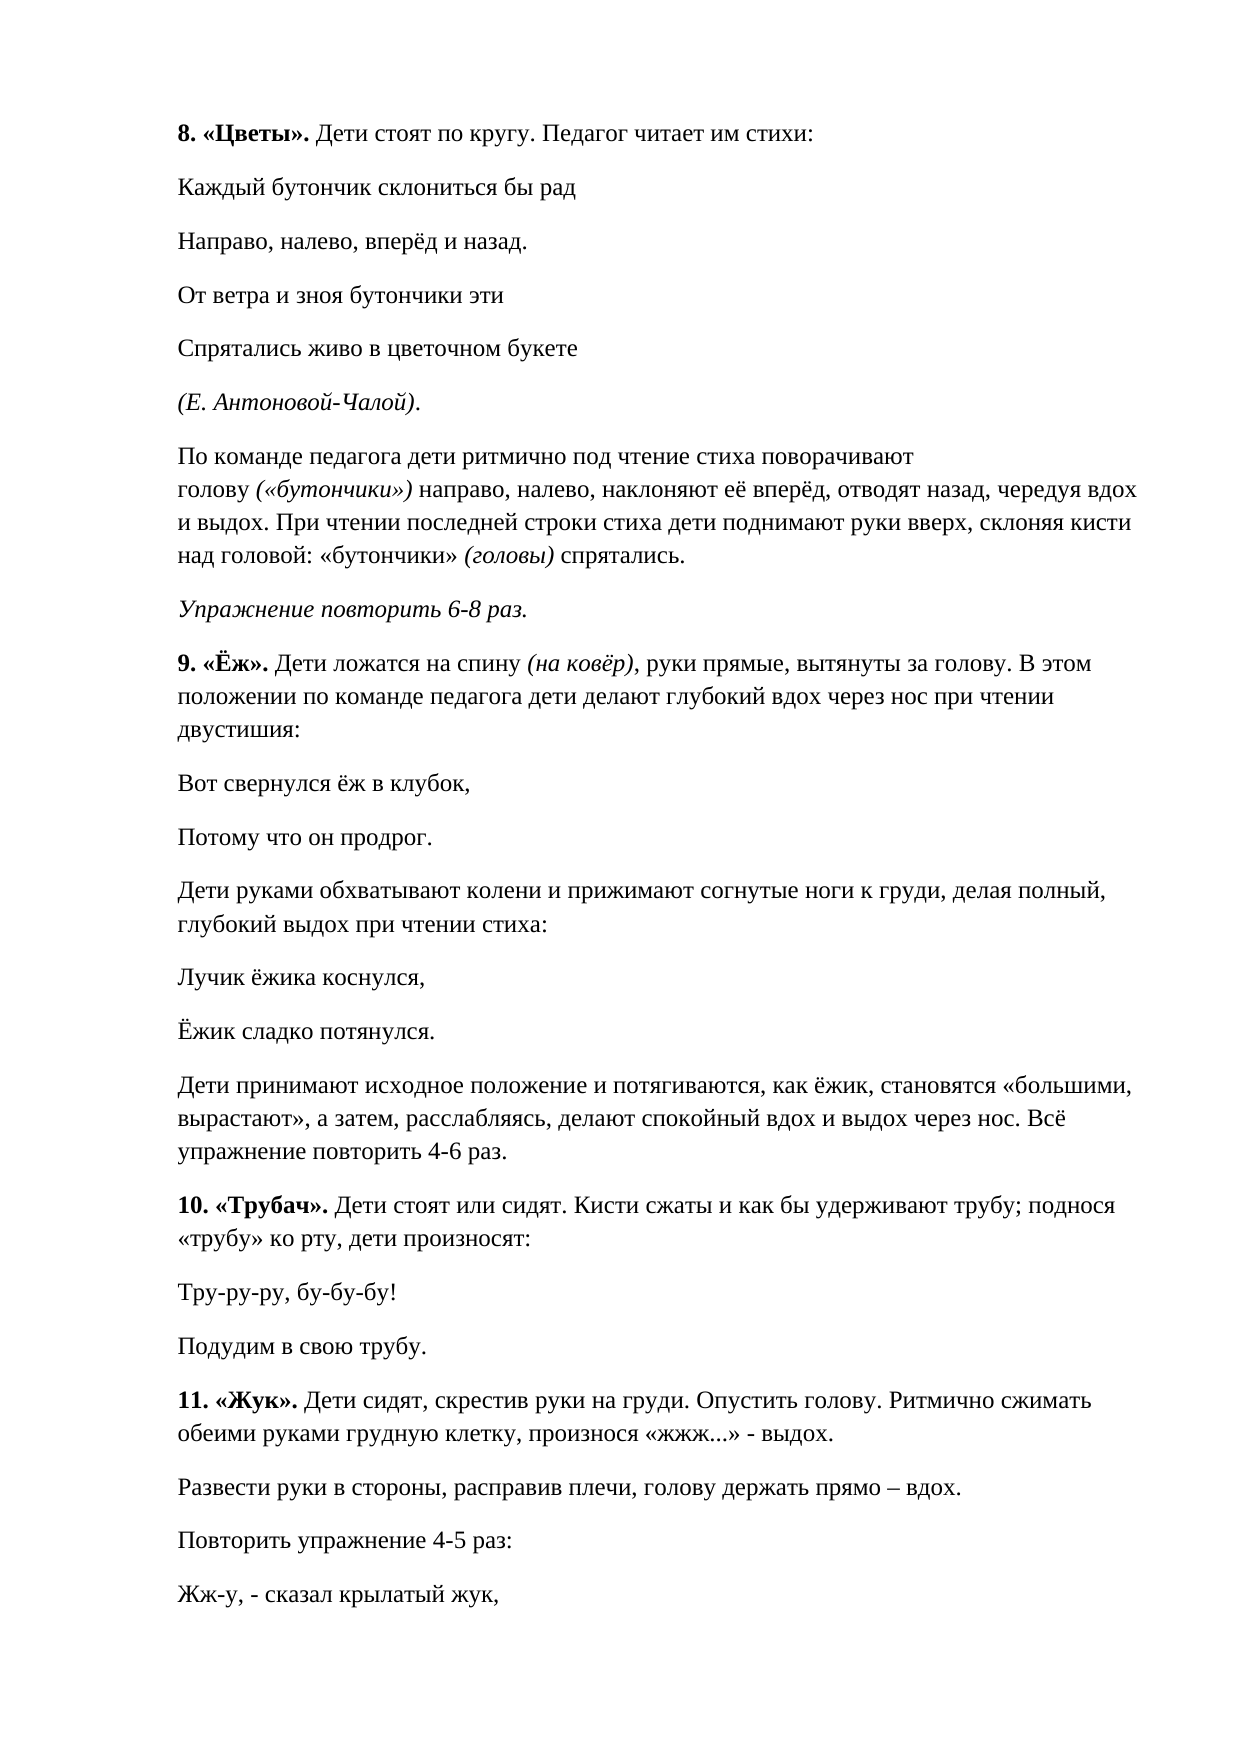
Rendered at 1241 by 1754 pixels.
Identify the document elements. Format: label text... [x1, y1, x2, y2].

text (Е. Антоновой-Чалой). [177, 387, 1152, 416]
text Тру-ру-ру, бу-бу-бу! [177, 1277, 1152, 1306]
text 9. «Ёж». Дети ложатся на спину (на ковёр), руки прямые, вытянуты за голову. В этом положении по команде педагога дети делают глубокий вдох через нос при чтении двустишия: [177, 648, 1152, 743]
text Жж-у, - сказал крылатый жук, [177, 1579, 1152, 1608]
text Дети руками обхватывают колени и прижимают согнутые ноги к груди, делая полный, глубокий выдох при чтении стиха: [177, 876, 1152, 937]
text Вот свернулся ёж в клубок, [177, 768, 1152, 797]
text Упражнение повторить 6-8 раз. [177, 594, 1152, 623]
text Ёжик сладко потянулся. [177, 1016, 1152, 1045]
text Повторить упражнение 4-5 раз: [177, 1525, 1152, 1554]
text Спрятались живо в цветочном букете [177, 333, 1152, 362]
text Лучик ёжика коснулся, [177, 962, 1152, 991]
text Каждый бутончик склониться бы рад [177, 172, 1152, 201]
text По команде педагога дети ритмично под чтение стиха поворачивают голову («бутончики») направо, налево, наклоняют её вперёд, отводят назад, чередуя вдох и выдох. При чтении последней строки стиха дети поднимают руки вверх, склоняя кисти над головой: «бутончики» (головы) спрятались. [177, 441, 1152, 569]
text Развести руки в стороны, расправив плечи, голову держать прямо – вдох. [177, 1472, 1152, 1500]
text 11. «Жук». Дети сидят, скрестив руки на груди. Опустить голову. Ритмично сжимать обеими руками грудную клетку, произнося «жжж...» - выдох. [177, 1385, 1152, 1446]
text 8. «Цветы». Дети стоят по кругу. Педагог читает им стихи: [177, 118, 1152, 147]
text 10. «Трубач». Дети стоят или сидят. Кисти сжаты и как бы удерживают трубу; поднося «трубу» ко рту, дети произносят: [177, 1190, 1152, 1252]
text Направо, налево, вперёд и назад. [177, 226, 1152, 254]
text От ветра и зноя бутончики эти [177, 280, 1152, 308]
text Потому что он продрог. [177, 822, 1152, 851]
text Дети принимают исходное положение и потягиваются, как ёжик, становятся «большими, вырастают», а затем, расслабляясь, делают спокойный вдох и выдох через нос. Всё упражнение повторить 4-6 раз. [177, 1070, 1152, 1165]
text Подудим в свою трубу. [177, 1331, 1152, 1359]
